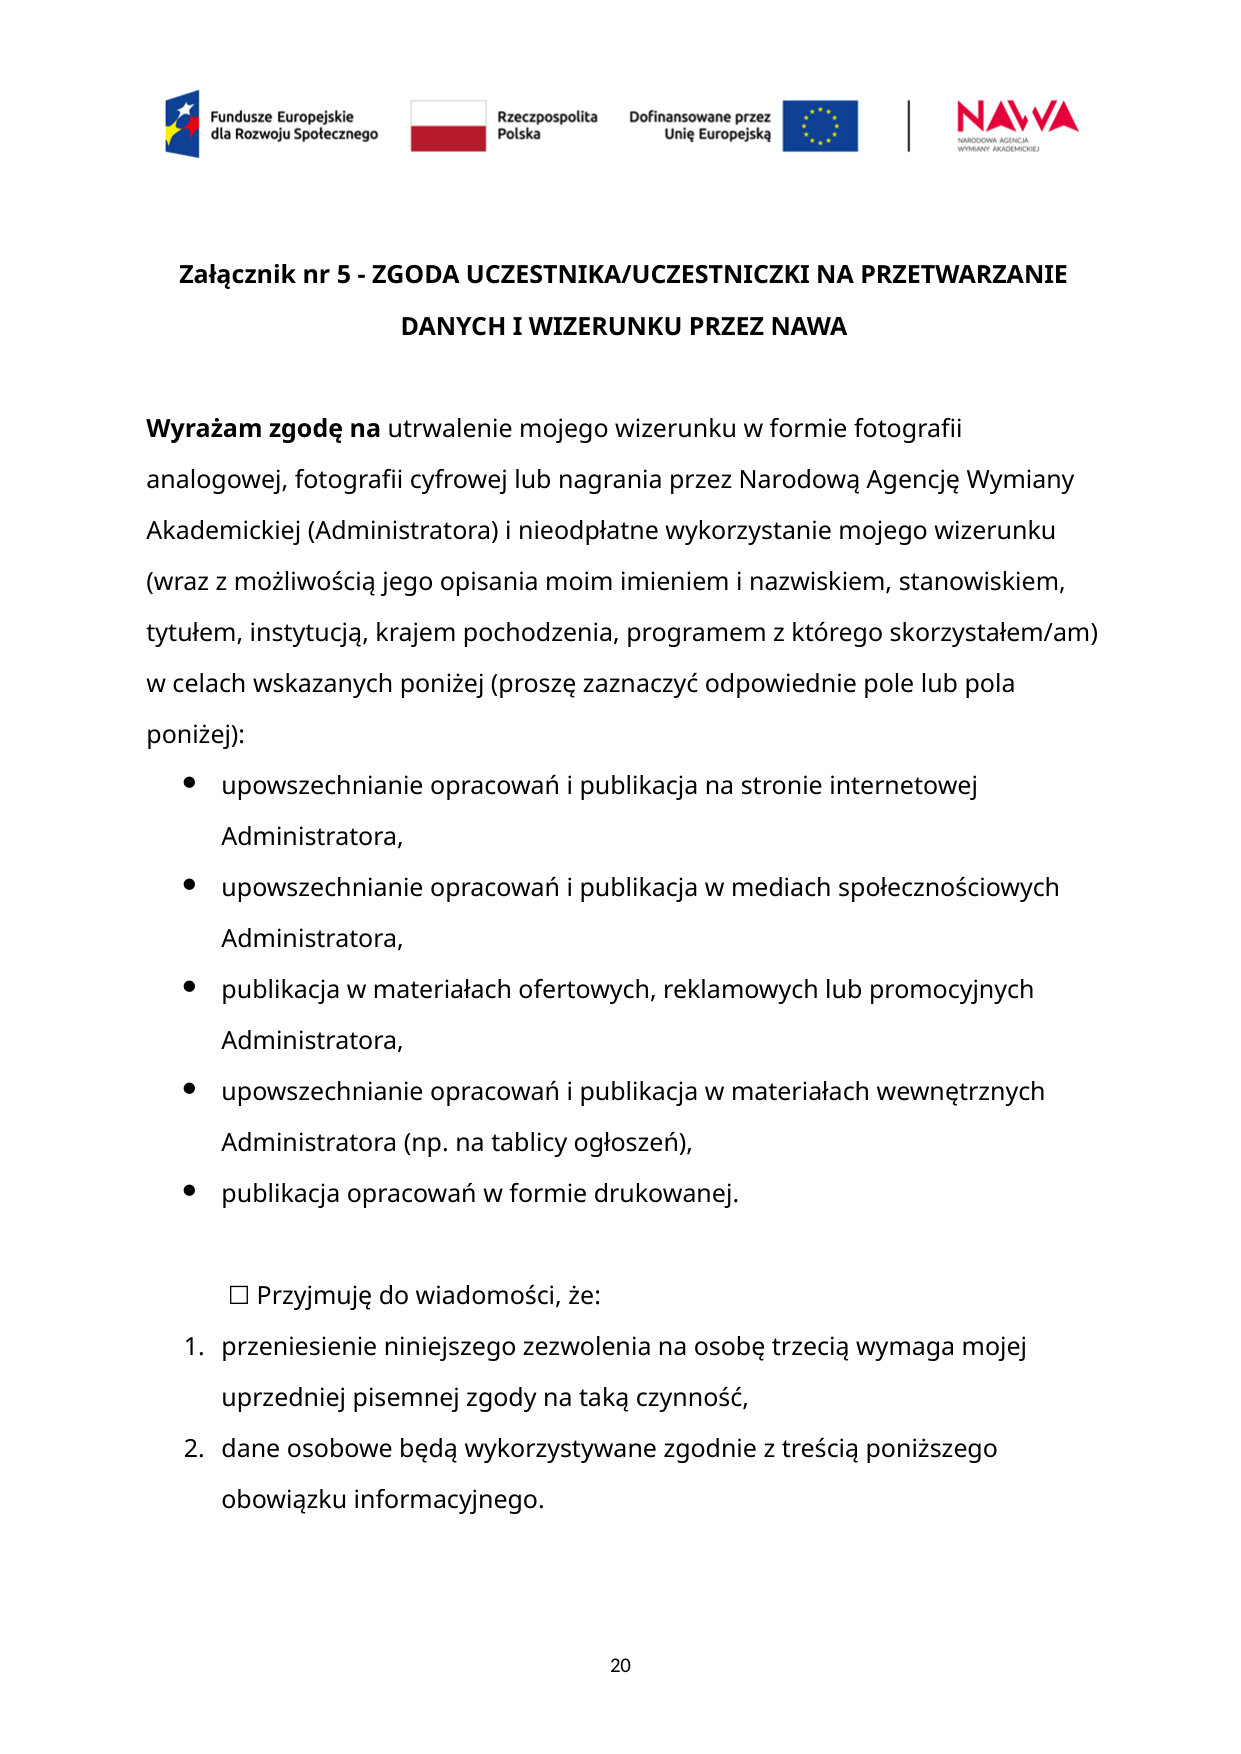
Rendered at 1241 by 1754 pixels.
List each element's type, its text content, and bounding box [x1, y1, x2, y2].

list upowszechnianie opracowań i publikacja w materiałach wewnętrznych Administratora (np. na tablicy ogłoszeń), [184, 1074, 1102, 1159]
list upowszechnianie opracowań i publikacja w mediach społecznościowych Administratora, [184, 869, 1102, 955]
picture [149, 73, 1095, 175]
text Wyrażam zgodę na utrwalenie mojego wizerunku w formie fotografii analogowej, fotografii cyfrowej lub nagrania przez Narodową Agencję Wymiany Akademickiej (Administratora) i nieodpłatne wykorzystanie mojego wizerunku (wraz z możliwością jego opisania moim imieniem i nazwiskiem, stanowiskiem, tytułem, instytucją, krajem pochodzenia, programem z którego skorzystałem/am) w celach wskazanych poniżej (proszę zaznaczyć odpowiednie pole lub pola poniżej): [146, 410, 1102, 751]
list publikacja w materiałach ofertowych, reklamowych lub promocyjnych Administratora, [184, 972, 1102, 1057]
list publikacja opracowań w formie drukowanej. ☐ Przyjmuję do wiadomości, że: [184, 1176, 1102, 1312]
list dane osobowe będą wykorzystywane zgodnie z treścią poniższego obowiązku informacyjnego. [184, 1431, 1102, 1516]
text Załącznik nr 5 - ZGODA UCZESTNIKA/UCZESTNICZKI NA PRZETWARZANIE DANYCH I WIZERUNKU PRZEZ NAWA [146, 257, 1102, 342]
list upowszechnianie opracowań i publikacja na stronie internetowej Administratora, [184, 767, 1102, 853]
list przeniesienie niniejszego zezwolenia na osobę trzecią wymaga mojej uprzedniej pisemnej zgody na taką czynność, [184, 1329, 1102, 1414]
